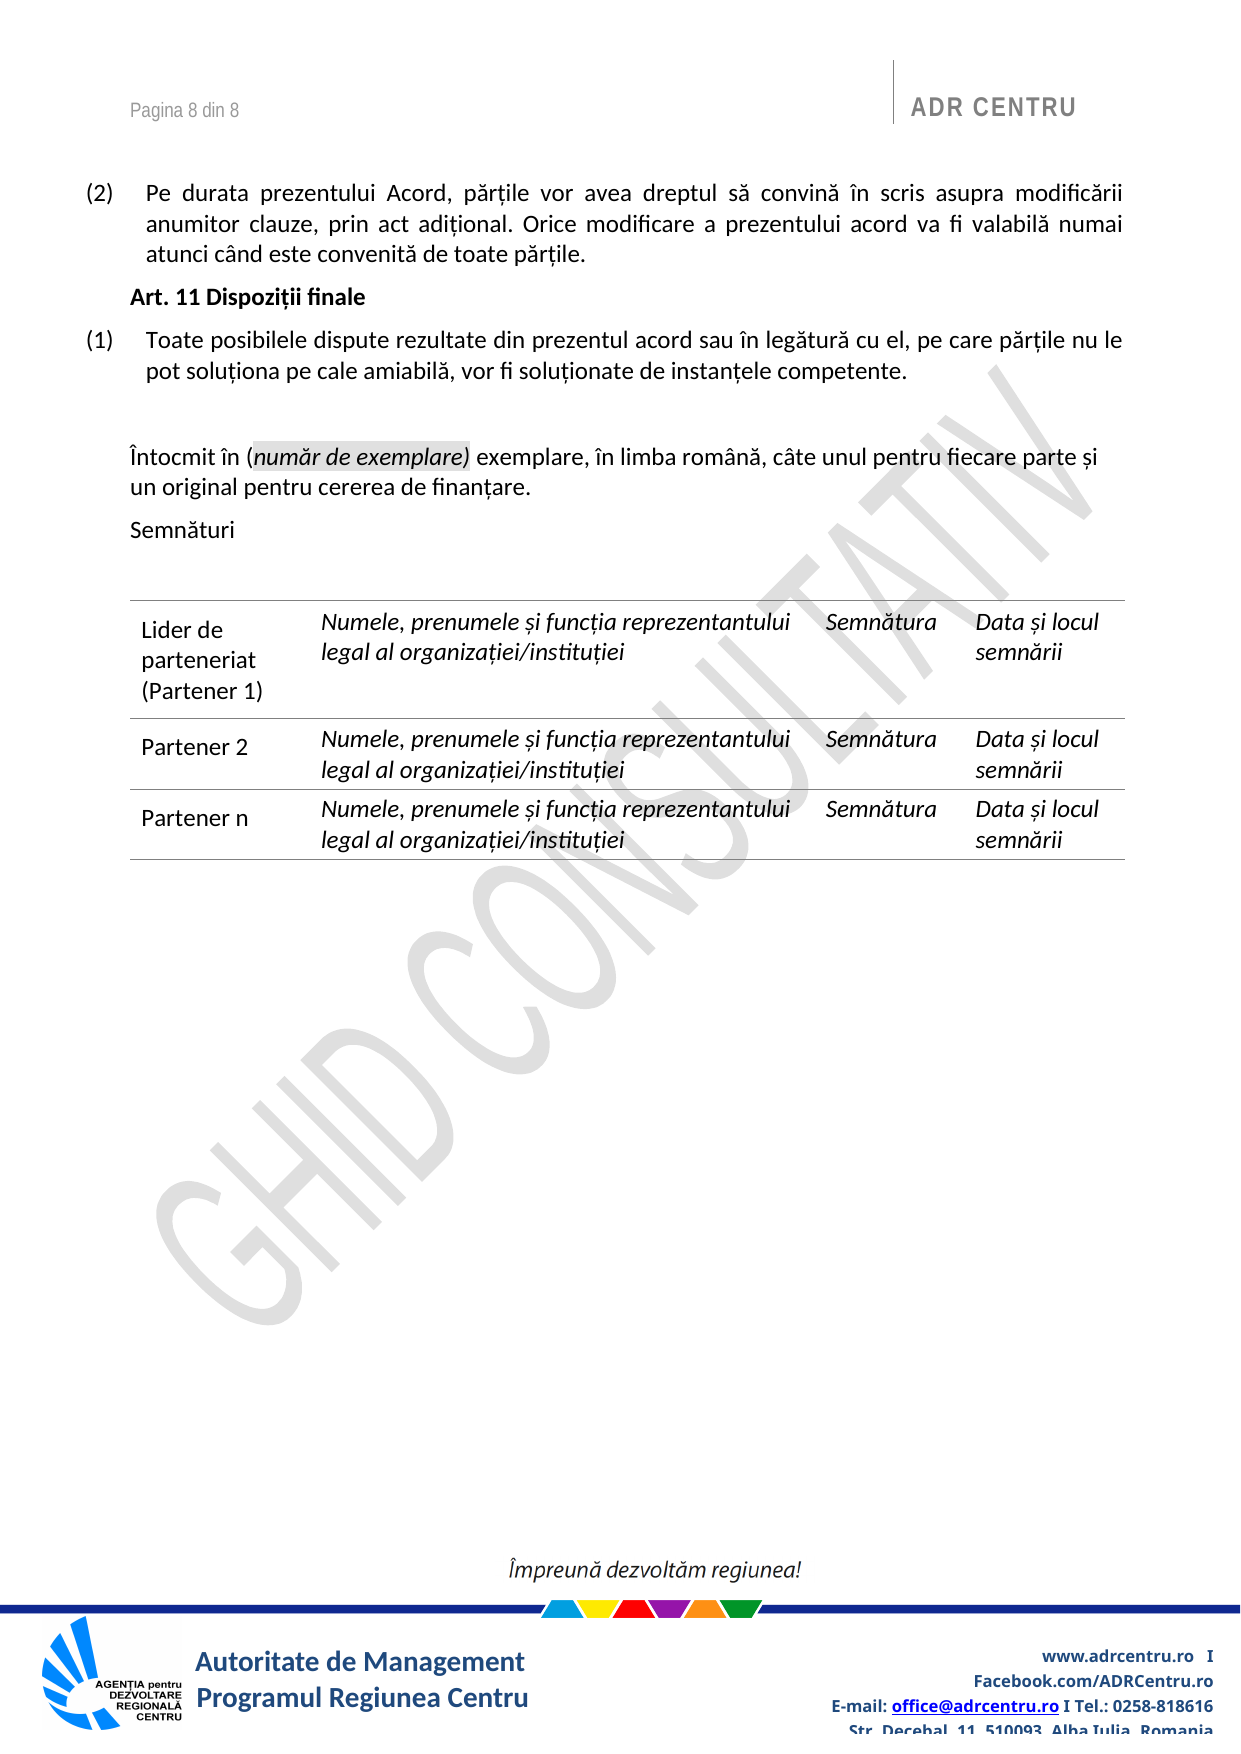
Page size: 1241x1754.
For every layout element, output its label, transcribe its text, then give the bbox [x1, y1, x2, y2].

table_cell Numele, prenumele și funcția reprezentantului legal al organizației/instituției [310, 790, 814, 859]
table_header Semnătura [814, 601, 964, 718]
table_header Numele, prenumele și funcția reprezentantului legal al organizației/instituției [310, 601, 814, 718]
table_header Lider de parteneriat (Partener 1) [130, 601, 309, 718]
table_cell Semnătura [814, 719, 964, 788]
text Semnături [130, 514, 1125, 545]
list Toate posibilele dispute rezultate din prezentul acord sau în legătură cu el, pe care părțile nu le pot soluționa pe cale amiabilă, vor fi soluționate de instanțele competente. [86, 324, 1125, 385]
table_cell Numele, prenumele și funcția reprezentantului legal al organizației/instituției [310, 719, 814, 788]
table_header Data și locul semnării [964, 601, 1125, 718]
table_cell Partener n [130, 790, 309, 859]
table_cell Partener 2 [130, 719, 309, 788]
table_cell Data și locul semnării [964, 790, 1125, 859]
list Pe durata prezentului Acord, părțile vor avea dreptul să convină în scris asupra modificării anumitor clauze, prin act adițional. Orice modificare a prezentului acord va fi valabilă numai atunci când este convenită de toate părțile. [86, 177, 1125, 269]
text Art. 11 Dispoziții finale [130, 281, 1125, 312]
picture [574, 1600, 1241, 1618]
table_cell Data și locul semnării [964, 719, 1125, 788]
picture [0, 1600, 550, 1730]
picture [495, 1556, 814, 1583]
table_cell Semnătura [814, 790, 964, 859]
text Întocmit în (număr de exemplare) exemplare, în limba română, câte unul pentru fiecare parte și un original pentru cererea de finanțare. [130, 441, 1125, 502]
